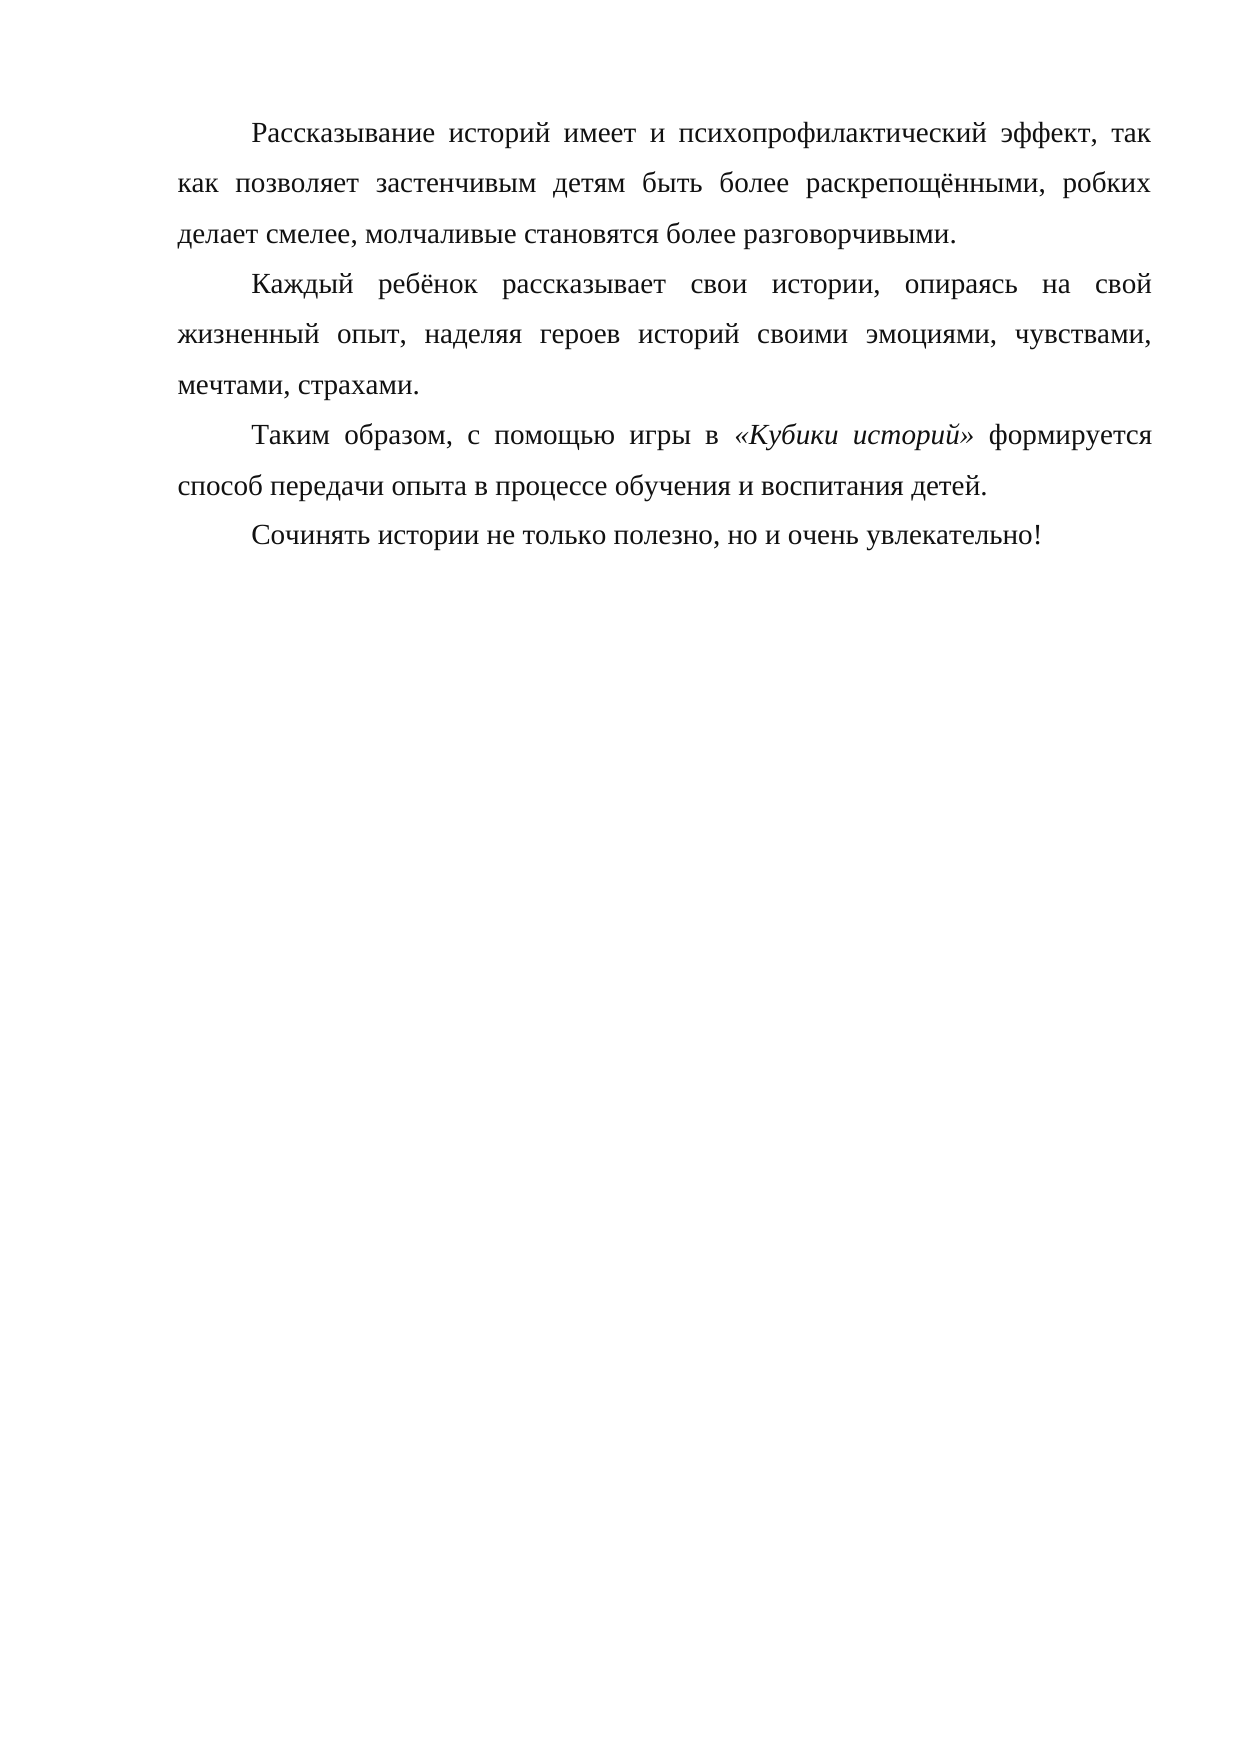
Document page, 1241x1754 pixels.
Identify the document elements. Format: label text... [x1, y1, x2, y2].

text Сочинять истории не только полезно, но и очень увлекательно! [251, 518, 1163, 551]
text Каждый ребёнок рассказывает свои истории, опираясь на свой жизненный опыт, наделяя героев историй своими эмоциями, чувствами, мечтами, страхами. [177, 266, 1152, 401]
text Таким образом, с помощью игры в «Кубики историй» формируется способ передачи опыта в процессе обучения и воспитания детей. [177, 417, 1152, 501]
text Рассказывание историй имеет и психопрофилактический эффект, так как позволяет застенчивым детям быть более раскрепощёнными, робких делает смелее, молчаливые становятся более разговорчивыми. [177, 115, 1152, 249]
